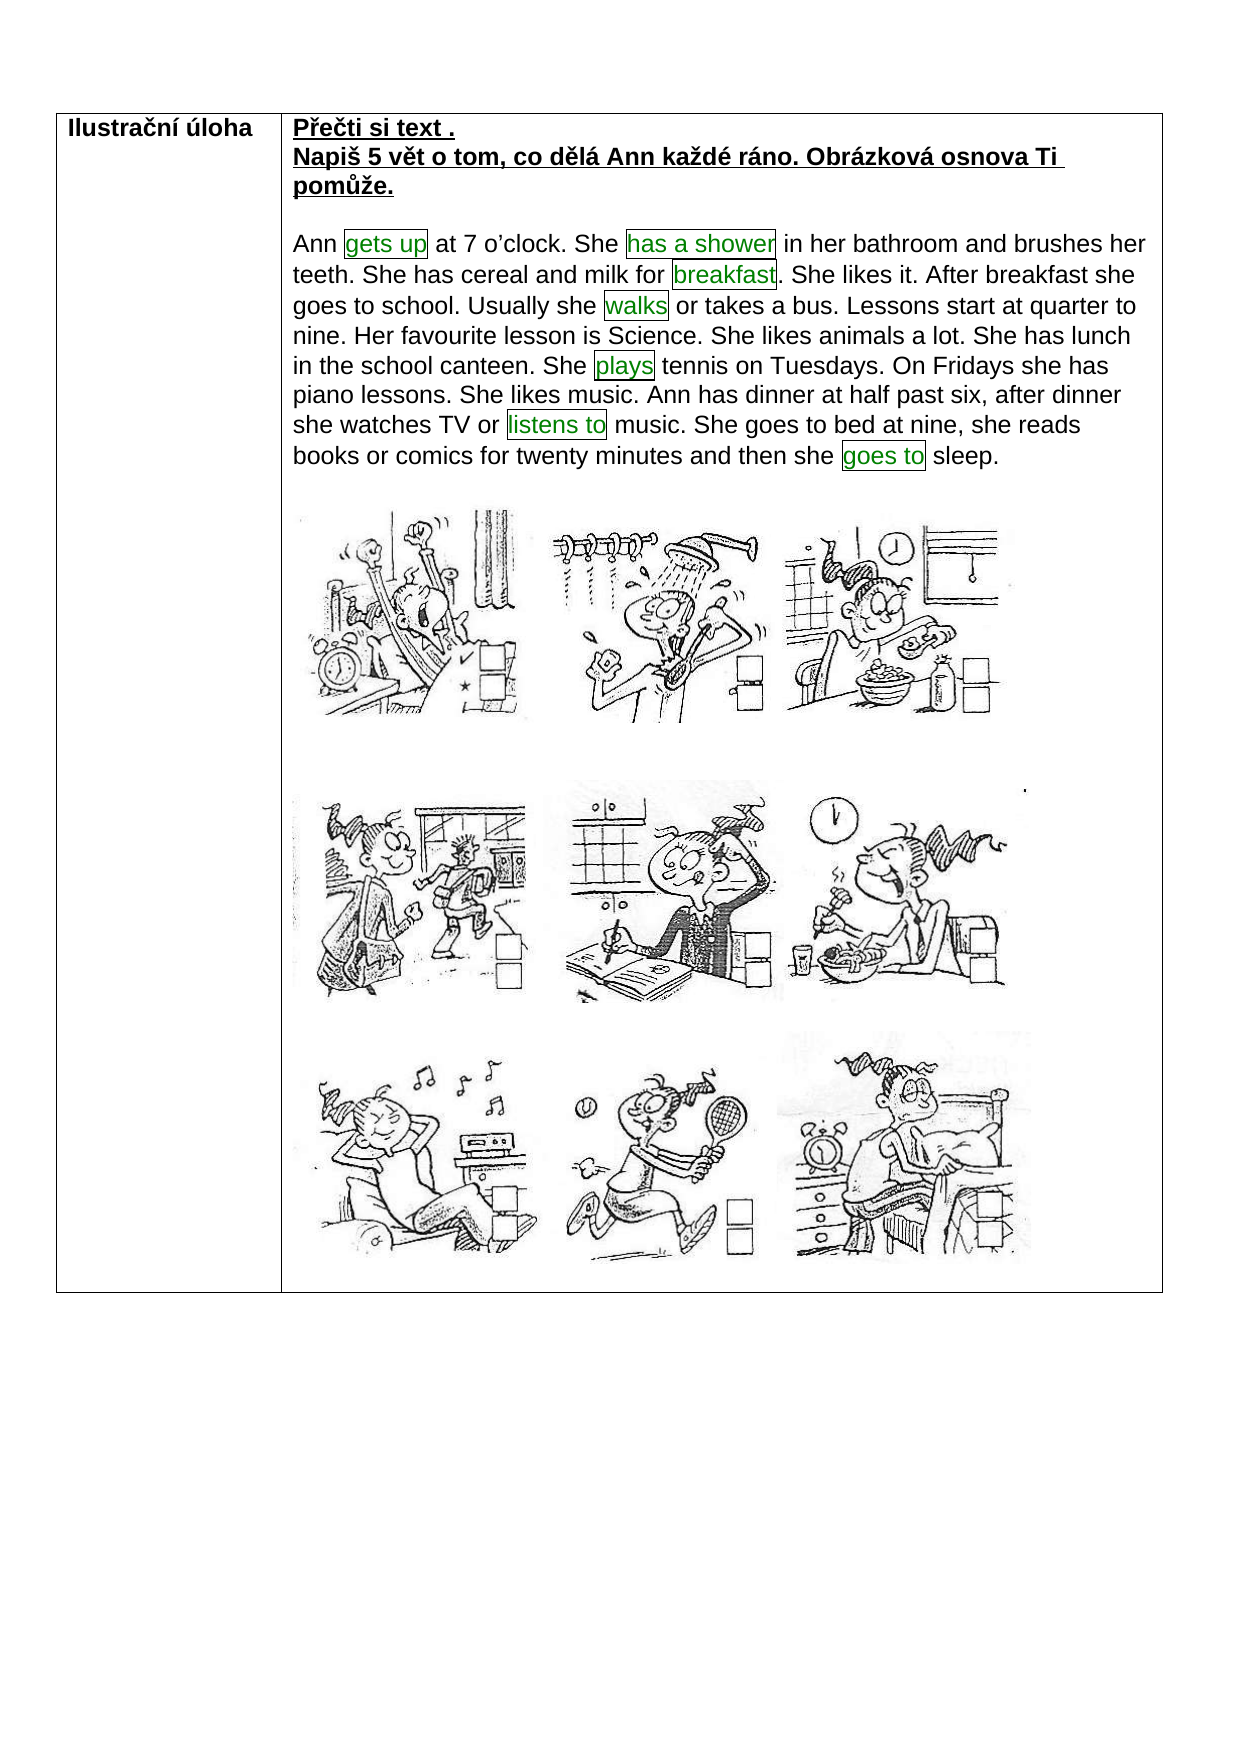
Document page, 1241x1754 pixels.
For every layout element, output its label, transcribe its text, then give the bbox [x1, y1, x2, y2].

picture [292, 786, 536, 1003]
table_cell Ilustrační úloha [57, 114, 281, 1292]
picture [292, 499, 534, 723]
table_cell Přečti si text . Napiš 5 vět o tom, co dělá Ann každé ráno. Obrázková osnova Ti pomůže. Ann gets up at . She has a shower in her bathroom and brushes her teeth. She has cereal and milk for breakfast. She likes it. After breakfast she goes to school. Usually she walks or takes a bus. Lessons start at . Her favourite lesson is Science. She likes animals a lot. She has lunch in the school canteen. She plays tennis on Tuesdays. On Fridays she has piano lessons. She likes music. Ann has dinner at , after dinner she watches TV or listens to music. She goes to bed at nine, she reads books or comics for twenty minutes and then she goes to sleep. [282, 114, 1162, 1292]
picture [542, 780, 1030, 1003]
picture [292, 1031, 1032, 1264]
picture [547, 513, 1018, 723]
